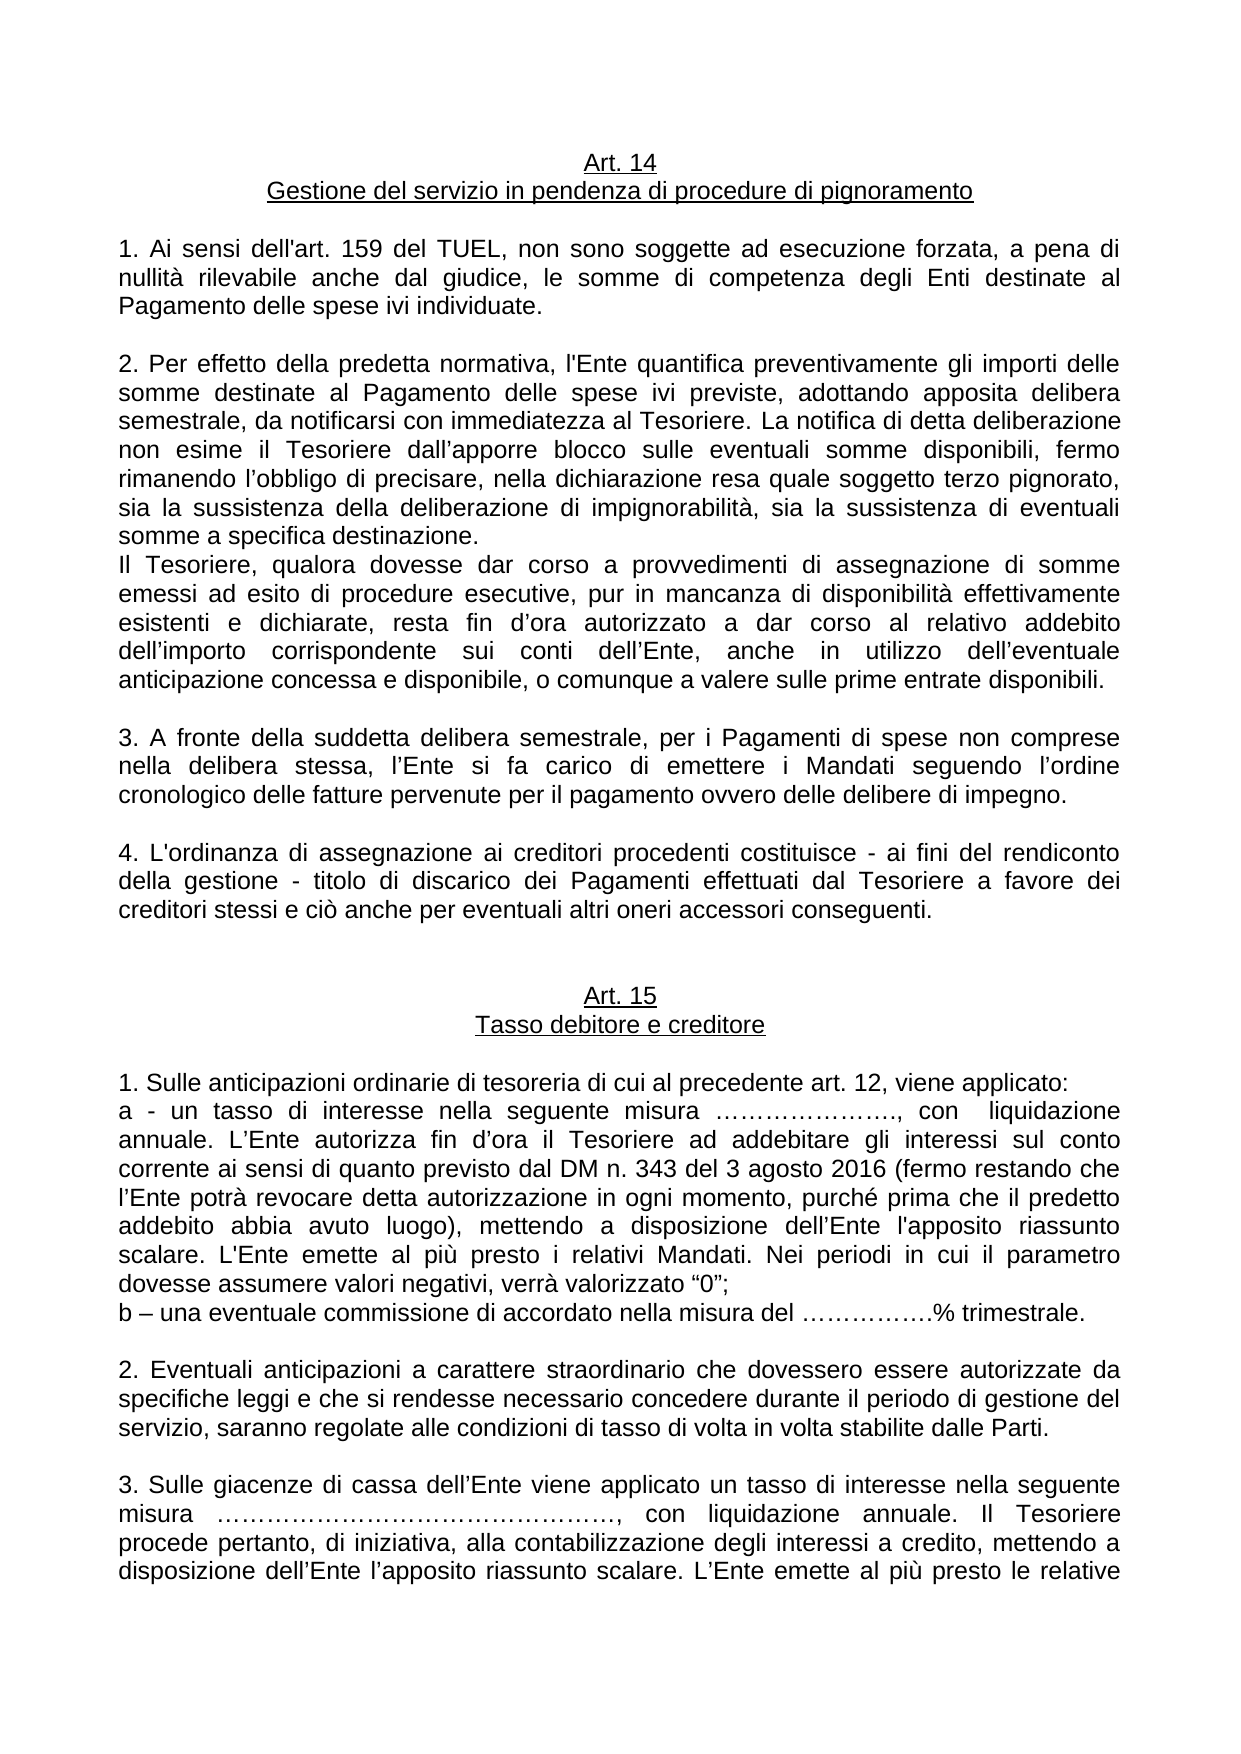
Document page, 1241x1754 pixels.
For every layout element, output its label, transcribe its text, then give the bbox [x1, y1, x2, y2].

text 2. Eventuali anticipazioni a carattere straordinario che dovessero essere autorizzate da specifiche leggi e che si rendesse necessario concedere durante il periodo di gestione del servizio, saranno regolate alle condizioni di tasso di volta in volta stabilite dalle Parti. [118, 1355, 1122, 1441]
text 1. Ai sensi dell'art. 159 del TUEL, non sono soggette ad esecuzione forzata, a pena di nullità rilevabile anche dal giudice, le somme di competenza degli Enti destinate al Pagamento delle spese ivi individuate. [118, 234, 1122, 320]
text b – una eventuale commissione di accordato nella misura del …………….% trimestrale. [118, 1298, 1122, 1326]
text 1. Sulle anticipazioni ordinarie di tesoreria di cui al precedente art. 12, viene applicato: [118, 1068, 1122, 1096]
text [118, 1470, 1122, 1585]
text a - un tasso di interesse nella seguente misura …………………., con liquidazione annuale. L’Ente autorizza fin d’ora il Tesoriere ad addebitare gli interessi sul conto corrente ai sensi di quanto previsto dal DM n. 343 del 3 agosto 2016 (fermo restando che l’Ente potrà revocare detta autorizzazione in ogni momento, purché prima che il predetto addebito abbia avuto luogo), mettendo a disposizione dell’Ente l'apposito riassunto scalare. L'Ente emette al più presto i relativi Mandati. Nei periodi in cui il parametro dovesse assumere valori negativi, verrà valorizzato “0”; [118, 1096, 1122, 1298]
text Gestione del servizio in pendenza di procedure di pignoramento [118, 176, 1122, 205]
text Tasso debitore e creditore [118, 1010, 1122, 1039]
text 3. A fronte della suddetta delibera semestrale, per i Pagamenti di spese non comprese nella delibera stessa, l’Ente si fa carico di emettere i Mandati seguendo l’ordine cronologico delle fatture pervenute per il pagamento ovvero delle delibere di impegno. [118, 723, 1122, 809]
text 2. Per effetto della predetta normativa, l'Ente quantifica preventivamente gli importi delle somme destinate al Pagamento delle spese ivi previste, adottando apposita delibera semestrale, da notificarsi con immediatezza al Tesoriere. La notifica di detta deliberazione non esime il Tesoriere dall’apporre blocco sulle eventuali somme disponibili, fermo rimanendo l’obbligo di precisare, nella dichiarazione resa quale soggetto terzo pignorato, sia la sussistenza della deliberazione di impignorabilità, sia la sussistenza di eventuali somme a specifica destinazione. [118, 349, 1122, 550]
text Il Tesoriere, qualora dovesse dar corso a provvedimenti di assegnazione di somme emessi ad esito di procedure esecutive, pur in mancanza di disponibilità effettivamente esistenti e dichiarate, resta fin d’ora autorizzato a dar corso al relativo addebito dell’importo corrispondente sui conti dell’Ente, anche in utilizzo dell’eventuale anticipazione concessa e disponibile, o comunque a valere sulle prime entrate disponibili. [118, 550, 1122, 694]
text Art. 15 [118, 981, 1122, 1010]
text Art. 14 [118, 148, 1122, 176]
text 4. L'ordinanza di assegnazione ai creditori procedenti costituisce - ai fini del rendiconto della gestione - titolo di discarico dei Pagamenti effettuati dal Tesoriere a favore dei creditori stessi e ciò anche per eventuali altri oneri accessori conseguenti. [118, 838, 1122, 924]
